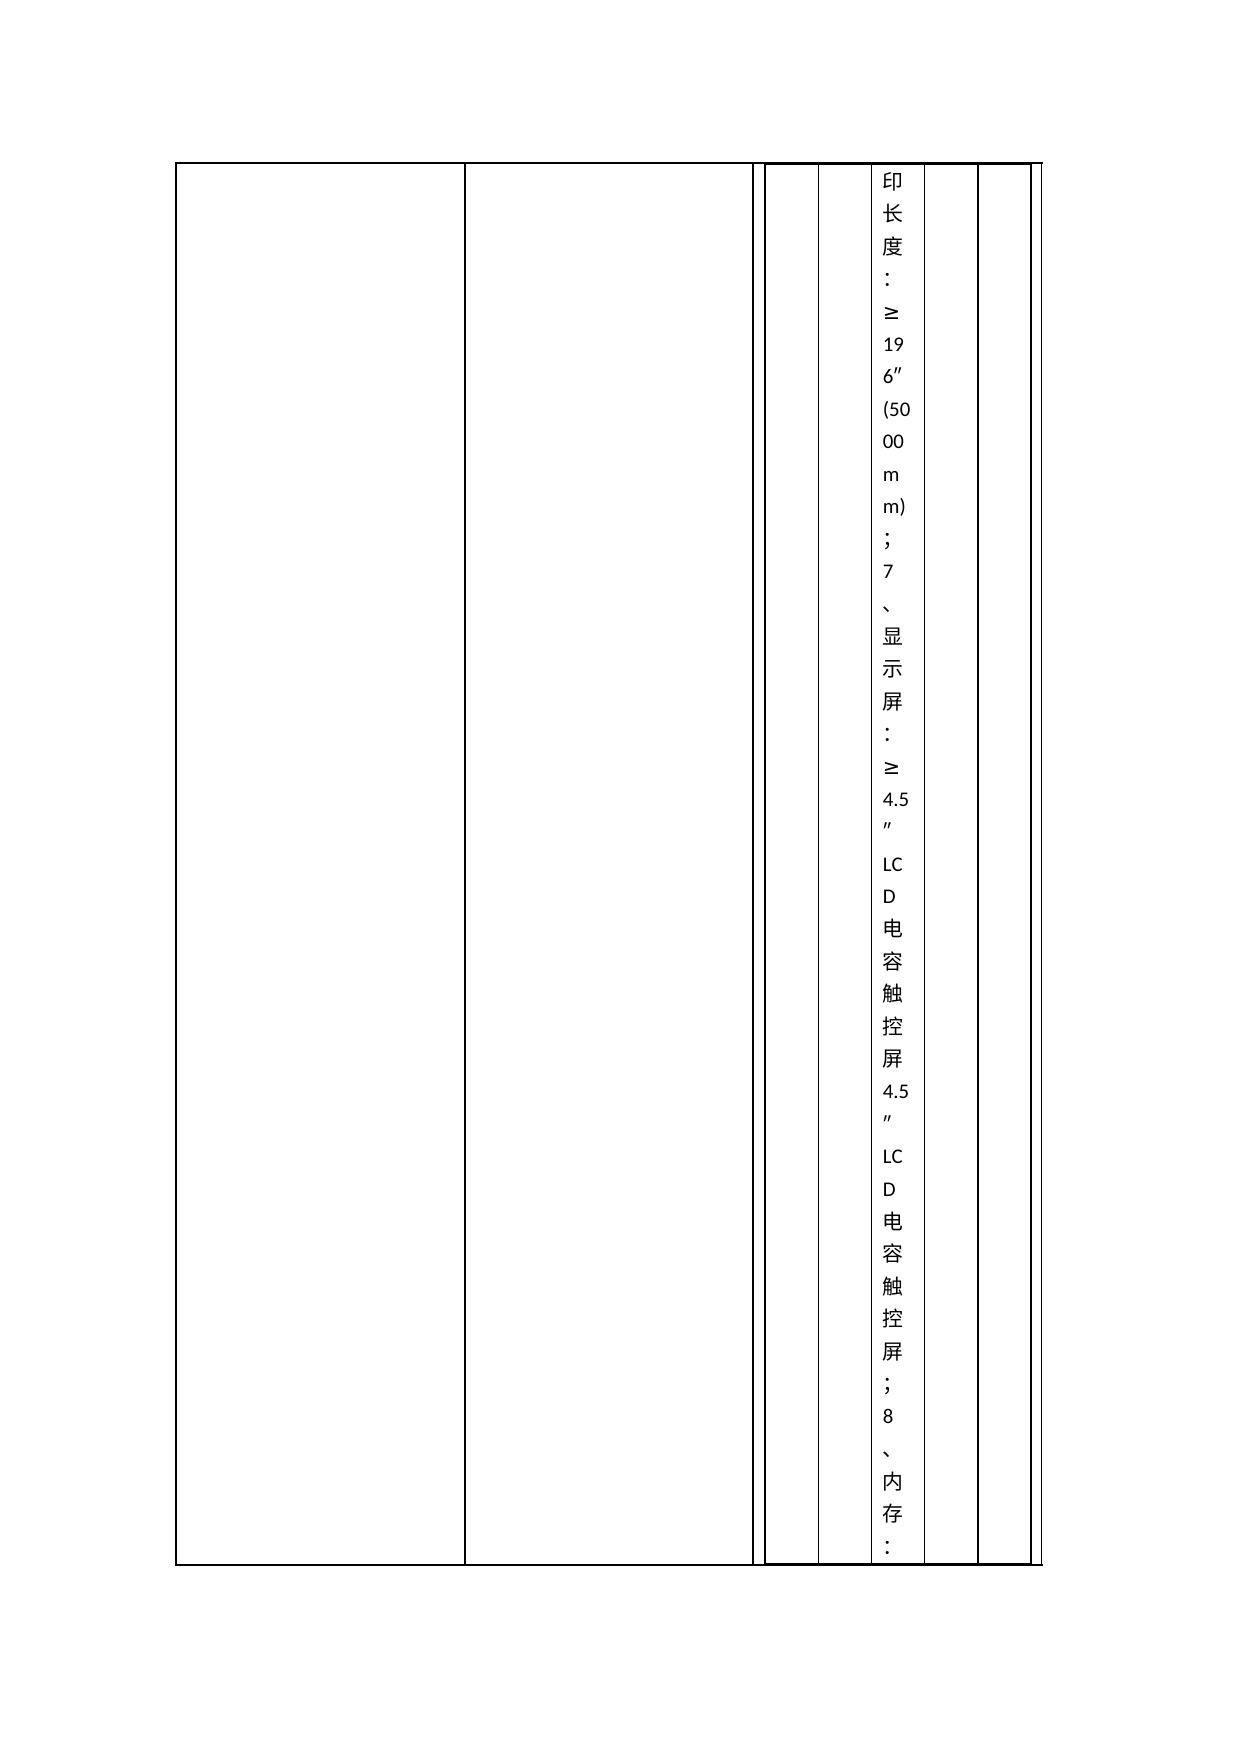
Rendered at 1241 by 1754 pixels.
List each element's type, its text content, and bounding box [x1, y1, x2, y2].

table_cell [979, 165, 1030, 1563]
table_cell 1 [466, 164, 752, 1564]
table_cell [819, 165, 871, 1563]
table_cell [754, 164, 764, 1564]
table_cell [925, 165, 977, 1563]
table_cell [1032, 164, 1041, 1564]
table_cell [872, 165, 924, 1563]
table_cell [177, 164, 464, 1564]
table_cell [766, 165, 818, 1563]
